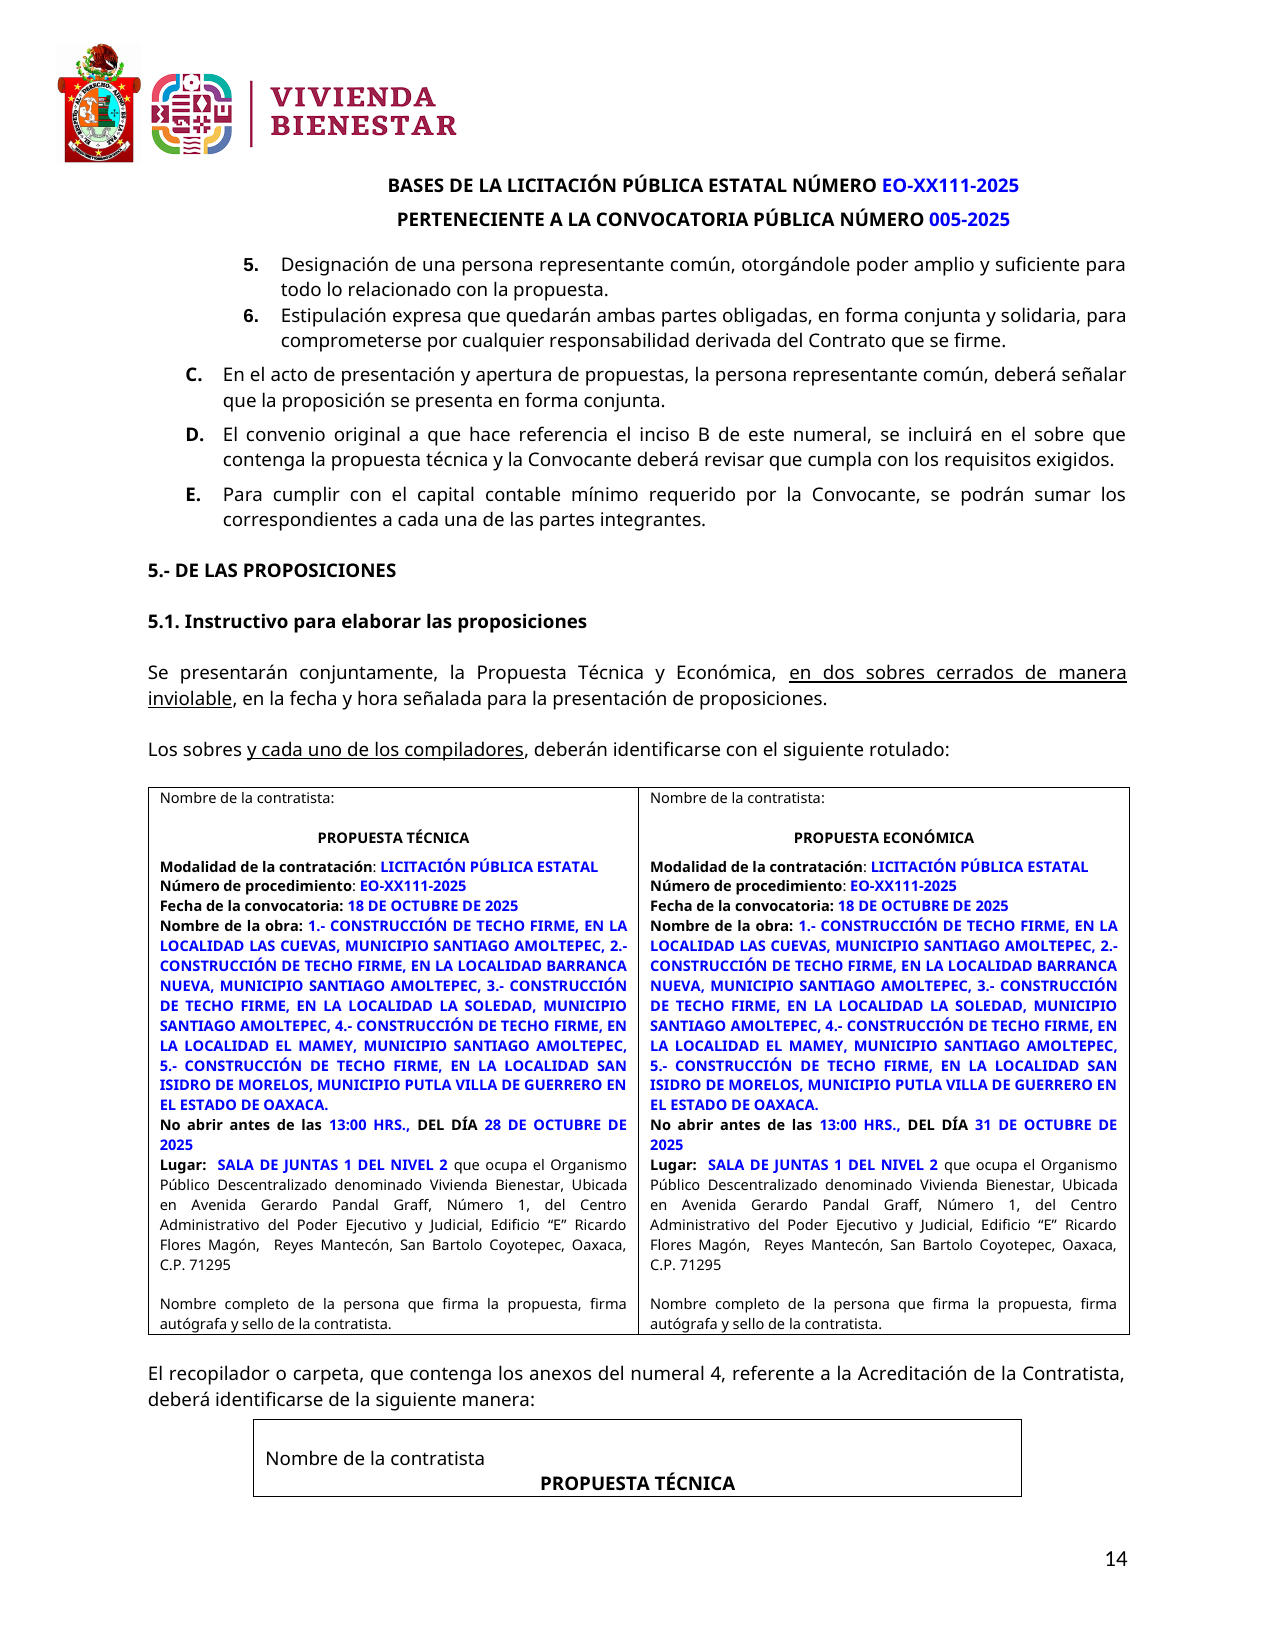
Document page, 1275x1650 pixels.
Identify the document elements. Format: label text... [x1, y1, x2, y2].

list Estipulación expresa que quedarán ambas partes obligadas, en forma conjunta y solidaria, para comprometerse por cualquier responsabilidad derivada del Contrato que se firme. [243, 302, 1127, 353]
list Para cumplir con el capital contable mínimo requerido por la Convocante, se podrán sumar los correspondientes a cada una de las partes integrantes. [185, 481, 1127, 532]
picture [147, 66, 473, 163]
picture [55, 42, 143, 165]
table_header Nombre de la contratista: PROPUESTA ECONÓMICA Modalidad de la contratación: LICITACIÓN PÚBLICA ESTATAL Número de procedimiento: EO-XX111-2025 Fecha de la convocatoria: 18 DE OCTUBRE DE 2025 Nombre de la obra: 1.- CONSTRUCCIÓN DE TECHO FIRME, EN LA LOCALIDAD LAS CUEVAS, MUNICIPIO SANTIAGO AMOLTEPEC, 2.- CONSTRUCCIÓN DE TECHO FIRME, EN LA LOCALIDAD BARRANCA NUEVA, MUNICIPIO SANTIAGO AMOLTEPEC, 3.- CONSTRUCCIÓN DE TECHO FIRME, EN LA LOCALIDAD LA SOLEDAD, MUNICIPIO SANTIAGO AMOLTEPEC, 4.- CONSTRUCCIÓN DE TECHO FIRME, EN LA LOCALIDAD EL MAMEY, MUNICIPIO SANTIAGO AMOLTEPEC, 5.- CONSTRUCCIÓN DE TECHO FIRME, EN LA LOCALIDAD SAN ISIDRO DE MORELOS, MUNICIPIO PUTLA VILLA DE GUERRERO EN EL ESTADO DE OAXACA. No abrir antes de las 13:00 HRS., DEL DÍA 31 DE OCTUBRE DE 2025 Lugar: SALA DE JUNTAS 1 DEL NIVEL 2 que ocupa el Organismo Público Descentralizado denominado Vivienda Bienestar, Ubicada en Avenida Gerardo Pandal Graff, Número 1, del Centro Administrativo del Poder Ejecutivo y Judicial, Edificio “E” Ricardo Flores Magón, Reyes Mantecón, San Bartolo Coyotepec, Oaxaca, C.P. 71295 Nombre completo de la persona que firma la propuesta, firma autógrafa y sello de la contratista. [639, 788, 1129, 1334]
table_header Nombre de la contratista: PROPUESTA TÉCNICA Modalidad de la contratación: LICITACIÓN PÚBLICA ESTATAL Número de procedimiento: EO-XX111-2025 Fecha de la convocatoria: 18 DE OCTUBRE DE 2025 Nombre de la obra: 1.- CONSTRUCCIÓN DE TECHO FIRME, EN LA LOCALIDAD LAS CUEVAS, MUNICIPIO SANTIAGO AMOLTEPEC, 2.- CONSTRUCCIÓN DE TECHO FIRME, EN LA LOCALIDAD BARRANCA NUEVA, MUNICIPIO SANTIAGO AMOLTEPEC, 3.- CONSTRUCCIÓN DE TECHO FIRME, EN LA LOCALIDAD LA SOLEDAD, MUNICIPIO SANTIAGO AMOLTEPEC, 4.- CONSTRUCCIÓN DE TECHO FIRME, EN LA LOCALIDAD EL MAMEY, MUNICIPIO SANTIAGO AMOLTEPEC, 5.- CONSTRUCCIÓN DE TECHO FIRME, EN LA LOCALIDAD SAN ISIDRO DE MORELOS, MUNICIPIO PUTLA VILLA DE GUERRERO EN EL ESTADO DE OAXACA. No abrir antes de las 13:00 HRS., DEL DÍA 28 DE OCTUBRE DE 2025 Lugar: SALA DE JUNTAS 1 DEL NIVEL 2 que ocupa el Organismo Público Descentralizado denominado Vivienda Bienestar, Ubicada en Avenida Gerardo Pandal Graff, Número 1, del Centro Administrativo del Poder Ejecutivo y Judicial, Edificio “E” Ricardo Flores Magón, Reyes Mantecón, San Bartolo Coyotepec, Oaxaca, C.P. 71295 Nombre completo de la persona que firma la propuesta, firma autógrafa y sello de la contratista. [149, 788, 638, 1334]
text 5.- DE LAS PROPOSICIONES [148, 557, 1127, 583]
text El recopilador o carpeta, que contenga los anexos del numeral 4, referente a la Acreditación de la Contratista, deberá identificarse de la siguiente manera: [148, 1360, 1127, 1411]
text 5.1. Instructivo para elaborar las proposiciones [148, 608, 1127, 634]
text Se presentarán conjuntamente, la Propuesta Técnica y Económica, en dos sobres cerrados de manera inviolable, en la fecha y hora señalada para la presentación de proposiciones. [148, 659, 1127, 711]
list Designación de una persona representante común, otorgándole poder amplio y suficiente para todo lo relacionado con la propuesta. [243, 251, 1127, 302]
list El convenio original a que hace referencia el inciso B de este numeral, se incluirá en el sobre que contenga la propuesta técnica y la Convocante deberá revisar que cumpla con los requisitos exigidos. [185, 421, 1127, 472]
list En el acto de presentación y apertura de propuestas, la persona representante común, deberá señalar que la proposición se presenta en forma conjunta. [185, 362, 1127, 413]
text Los sobres y cada uno de los compiladores, deberán identificarse con el siguiente rotulado: [148, 736, 1127, 762]
